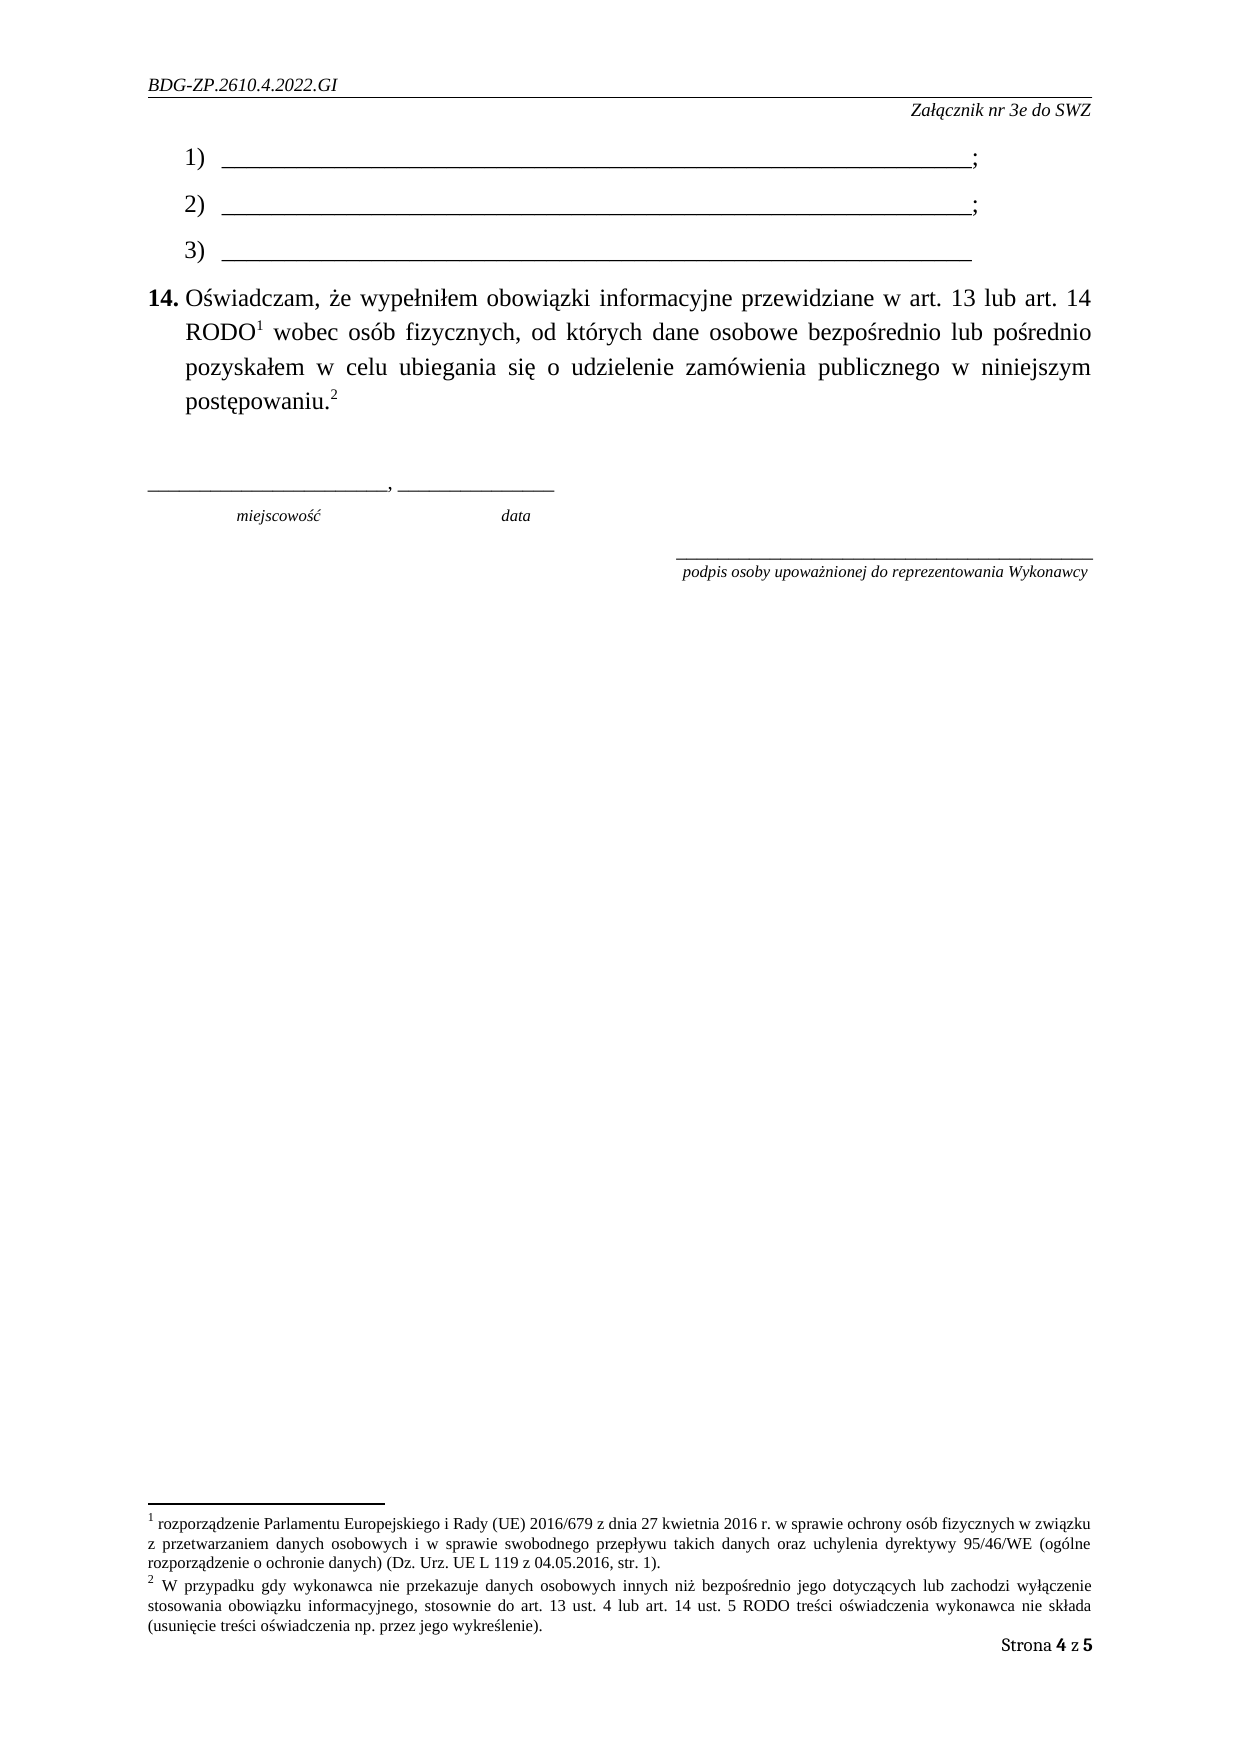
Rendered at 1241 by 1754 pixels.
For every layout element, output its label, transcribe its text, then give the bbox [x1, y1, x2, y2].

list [184, 189, 1092, 217]
text ________________________________________ [148, 538, 1092, 562]
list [184, 142, 1092, 170]
text podpis osoby upoważnionej do reprezentowania Wykonawcy [679, 562, 1092, 581]
list ____________________________________________________________ [184, 236, 1092, 264]
list Oświadczam, że wypełniłem obowiązki informacyjne przewidziane w art. 13 lub art. 14 RODO wobec osób fizycznych, od których dane osobowe bezpośrednio lub pośrednio pozyskałem w celu ubiegania się o udzielenie zamówienia publicznego w niniejszym postępowaniu. [148, 283, 1092, 415]
text _______________________, _______________ [148, 469, 1092, 494]
text miejscowość data [148, 506, 1092, 525]
